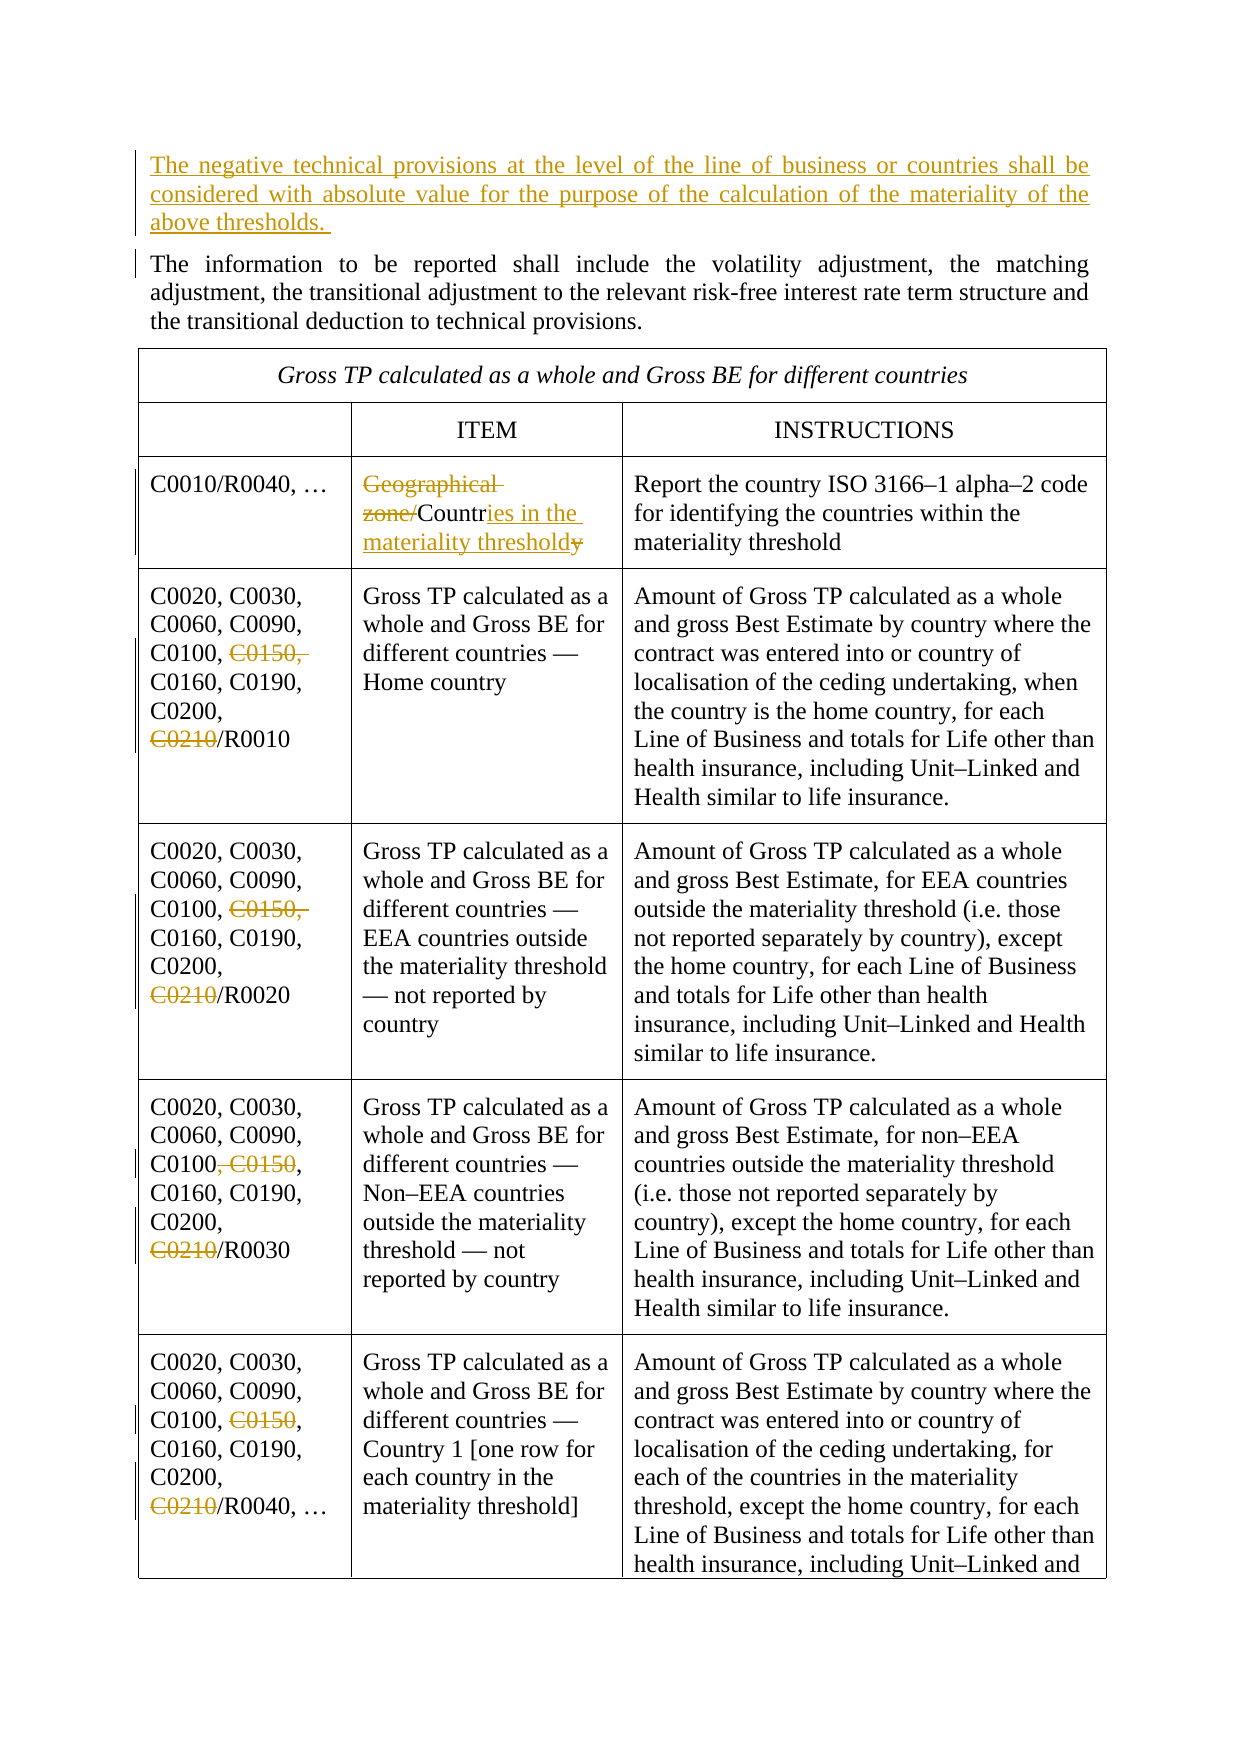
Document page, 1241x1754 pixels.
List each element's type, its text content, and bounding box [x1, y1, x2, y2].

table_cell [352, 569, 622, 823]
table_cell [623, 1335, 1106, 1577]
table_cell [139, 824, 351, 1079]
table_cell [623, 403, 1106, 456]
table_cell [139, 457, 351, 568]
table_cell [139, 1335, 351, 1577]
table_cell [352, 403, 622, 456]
text The information to be reported shall include the volatility adjustment, the matching adjustment, the transitional adjustment to the relevant risk-free interest rate term structure and the transitional deduction to technical provisions. [150, 249, 1090, 335]
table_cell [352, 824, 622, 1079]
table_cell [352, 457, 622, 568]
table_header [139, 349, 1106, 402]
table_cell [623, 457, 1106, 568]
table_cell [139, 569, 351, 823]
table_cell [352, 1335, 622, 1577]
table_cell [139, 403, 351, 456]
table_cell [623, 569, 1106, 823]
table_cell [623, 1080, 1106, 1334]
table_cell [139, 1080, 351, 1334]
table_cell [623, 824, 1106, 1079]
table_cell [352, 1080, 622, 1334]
